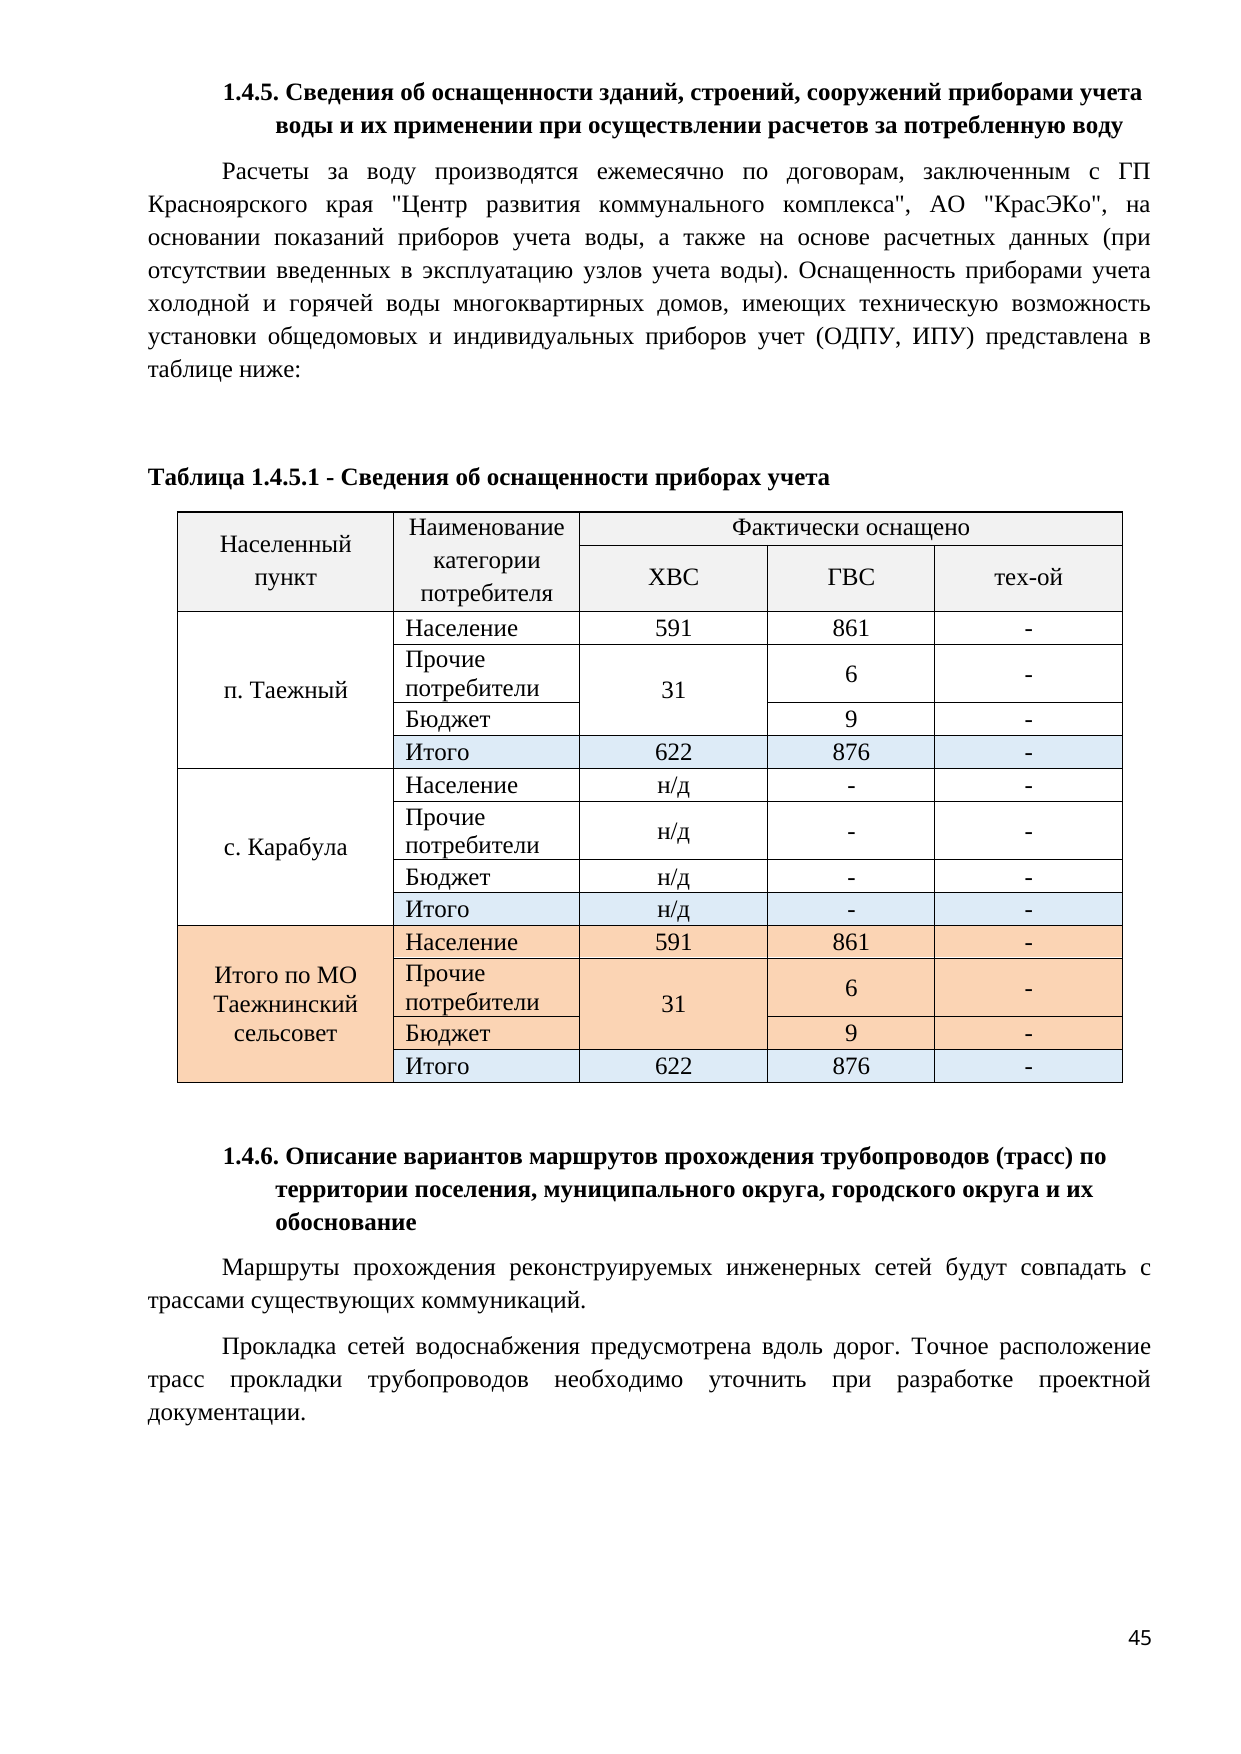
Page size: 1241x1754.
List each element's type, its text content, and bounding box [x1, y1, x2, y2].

table_cell - [935, 802, 1122, 859]
table_cell 861 [768, 926, 934, 957]
table_cell - [935, 959, 1122, 1016]
table_cell 9 [768, 703, 934, 735]
table_cell - [935, 893, 1122, 925]
table_cell 31 [580, 959, 767, 1049]
text Расчеты за воду производятся ежемесячно по договорам, заключенным с ГП Красноярского края "Центр развития коммунального комплекса", АО "КрасЭКо", на основании показаний приборов учета воды, а также на основе расчетных данных (при отсутствии введенных в эксплуатацию узлов учета воды). Оснащенность приборами учета холодной и горячей воды многоквартирных домов, имеющих техническую возможность установки общедомовых и индивидуальных приборов учет (ОДПУ, ИПУ) представлена в таблице ниже: [148, 156, 1152, 383]
table_cell Итого [394, 736, 579, 768]
table_cell Итого по МО Таежнинский сельсовет [178, 926, 393, 1082]
table_cell ГВС [768, 546, 934, 611]
table_cell с. Карабула [178, 769, 393, 925]
table_cell Бюджет [394, 703, 579, 735]
table_cell - [935, 860, 1122, 892]
table_cell 622 [580, 1050, 767, 1082]
table_cell - [768, 802, 934, 859]
table_cell 6 [768, 645, 934, 702]
table_header Населенный пункт [178, 513, 393, 611]
table_cell 861 [768, 612, 934, 643]
table_cell 622 [580, 736, 767, 768]
table_cell Бюджет [394, 860, 579, 892]
table_cell ХВС [580, 546, 767, 611]
table_cell 876 [768, 736, 934, 768]
list 1.4.6. Описание вариантов маршрутов прохождения трубопроводов (трасс) по территории поселения, муниципального округа, городского округа и их обоснование [223, 1141, 1152, 1236]
table_cell Итого [394, 893, 579, 925]
table_cell - [768, 860, 934, 892]
table_header Наименование категории потребителя [394, 513, 579, 611]
table_header Фактически оснащено [580, 513, 1122, 545]
table_cell 31 [580, 645, 767, 735]
table_cell 591 [580, 926, 767, 957]
table_cell н/д [580, 893, 767, 925]
table_cell п. Таежный [178, 612, 393, 768]
table_cell - [768, 769, 934, 801]
table_cell - [935, 645, 1122, 702]
table_cell - [935, 703, 1122, 735]
table_cell Население [394, 612, 579, 643]
table_cell Население [394, 926, 579, 957]
table_cell - [935, 769, 1122, 801]
text Маршруты прохождения реконструируемых инженерных сетей будут совпадать с трассами существующих коммуникаций. [148, 1252, 1152, 1314]
table_cell - [935, 1017, 1122, 1049]
table_cell Итого [394, 1050, 579, 1082]
table_cell 6 [768, 959, 934, 1016]
table_cell 876 [768, 1050, 934, 1082]
table_cell Население [394, 769, 579, 801]
list 1.4.5. Сведения об оснащенности зданий, строений, сооружений приборами учета воды и их применении при осуществлении расчетов за потребленную воду [223, 77, 1152, 139]
table_cell 9 [768, 1017, 934, 1049]
table_cell - [768, 893, 934, 925]
text Таблица 1.4.5.1 - Сведения об оснащенности приборах учета [148, 462, 1152, 491]
table_cell н/д [580, 860, 767, 892]
text Прокладка сетей водоснабжения предусмотрена вдоль дорог. Точное расположение трасс прокладки трубопроводов необходимо уточнить при разработке проектной документации. [148, 1331, 1152, 1426]
table_cell - [935, 1050, 1122, 1082]
table_cell тех-ой [935, 546, 1122, 611]
table_cell н/д [580, 802, 767, 859]
table_cell - [935, 736, 1122, 768]
table_cell - [935, 926, 1122, 957]
table_cell - [935, 612, 1122, 643]
table_cell Прочие потребители [394, 802, 579, 859]
table_cell н/д [580, 769, 767, 801]
table_cell Прочие потребители [394, 959, 579, 1016]
table_cell Бюджет [394, 1017, 579, 1049]
table_cell Прочие потребители [394, 645, 579, 702]
table_cell 591 [580, 612, 767, 643]
